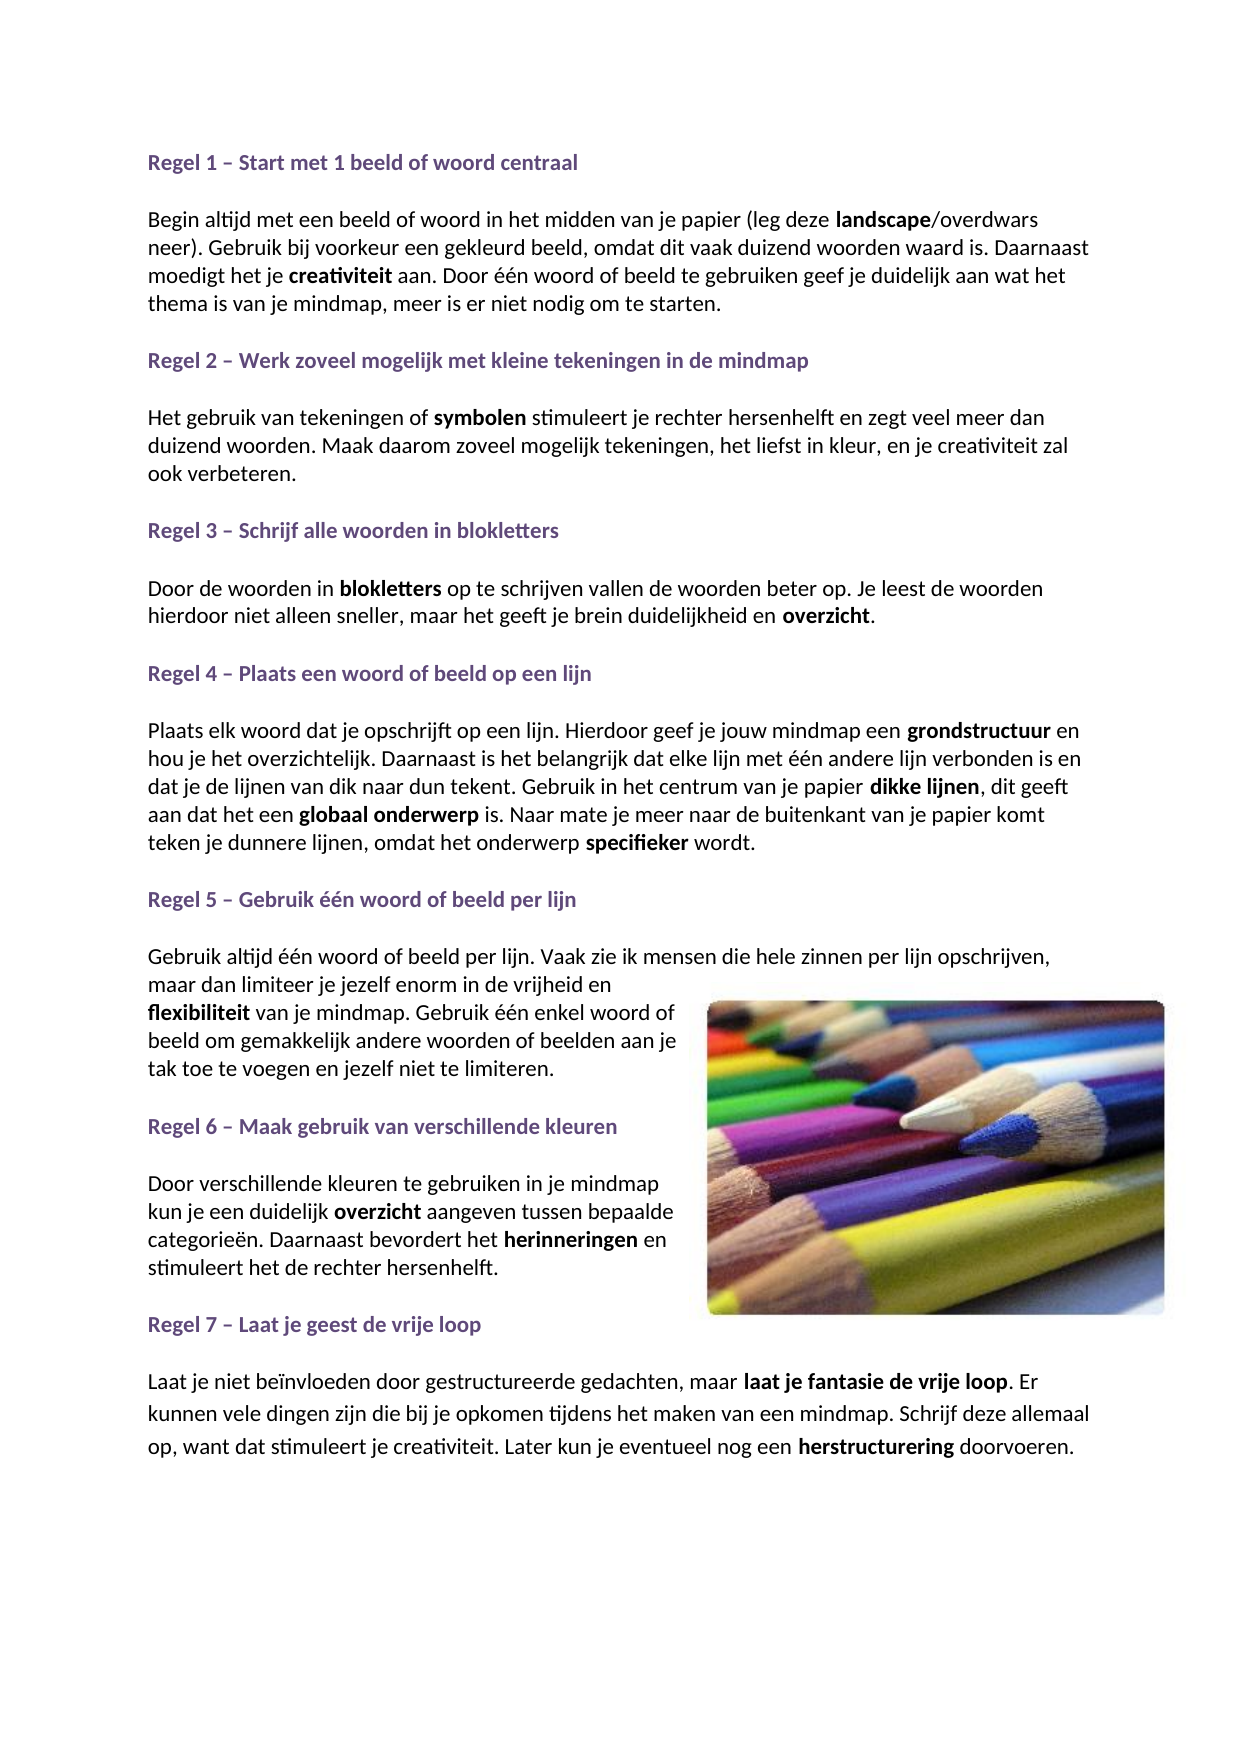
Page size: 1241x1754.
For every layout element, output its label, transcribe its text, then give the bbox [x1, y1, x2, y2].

text Regel 6 – Maak gebruik van verschillende kleuren [148, 1112, 689, 1140]
picture [689, 982, 1189, 1339]
text Regel 3 – Schrijf alle woorden in blokletters [148, 516, 1093, 544]
text Regel 7 – Laat je geest de vrije loop [148, 1310, 689, 1338]
text Regel 5 – Gebruik één woord of beeld per lijn [148, 885, 1093, 913]
text Het gebruik van tekeningen of symbolen stimuleert je rechter hersenhelft en zegt veel meer dan duizend woorden. Maak daarom zoveel mogelijk tekeningen, het liefst in kleur, en je creativiteit zal ook verbeteren. [148, 403, 1093, 487]
text Door de woorden in blokletters op te schrijven vallen de woorden beter op. Je leest de woorden hierdoor niet alleen sneller, maar het geeft je brein duidelijkheid en overzicht. [148, 574, 1093, 630]
text Regel 4 – Plaats een woord of beeld op een lijn [148, 659, 1093, 687]
text Door verschillende kleuren te gebruiken in je mindmap kun je een duidelijk overzicht aangeven tussen bepaalde categorieën. Daarnaast bevordert het herinneringen en stimuleert het de rechter hersenhelft. [148, 1169, 689, 1281]
text Gebruik altijd één woord of beeld per lijn. Vaak zie ik mensen die hele zinnen per lijn opschrijven, maar dan limiteer je jezelf enorm in de vrijheid en flexibiliteit van je mindmap. Gebruik één enkel woord of beeld om gemakkelijk andere woorden of beelden aan je tak toe te voegen en jezelf niet te limiteren. [148, 942, 1093, 1083]
text Regel 1 – Start met 1 beeld of woord centraal [148, 148, 1093, 176]
text Begin altijd met een beeld of woord in het midden van je papier (leg deze landscape/overdwars neer). Gebruik bij voorkeur een gekleurd beeld, omdat dit vaak duizend woorden waard is. Daarnaast moedigt het je creativiteit aan. Door één woord of beeld te gebruiken geef je duidelijk aan wat het thema is van je mindmap, meer is er niet nodig om te starten. [148, 205, 1093, 317]
text Laat je niet beïnvloeden door gestructureerde gedachten, maar laat je fantasie de vrije loop. Er kunnen vele dingen zijn die bij je opkomen tijdens het maken van een mindmap. Schrijf deze allemaal op, want dat stimuleert je creativiteit. Later kun je eventueel nog een herstructurering doorvoeren. [148, 1367, 1093, 1460]
text Regel 2 – Werk zoveel mogelijk met kleine tekeningen in de mindmap [148, 346, 1093, 374]
text Plaats elk woord dat je opschrijft op een lijn. Hierdoor geef je jouw mindmap een grondstructuur en hou je het overzichtelijk. Daarnaast is het belangrijk dat elke lijn met één andere lijn verbonden is en dat je de lijnen van dik naar dun tekent. Gebruik in het centrum van je papier dikke lijnen, dit geeft aan dat het een globaal onderwerp is. Naar mate je meer naar de buitenkant van je papier komt teken je dunnere lijnen, omdat het onderwerp specifieker wordt. [148, 716, 1093, 856]
